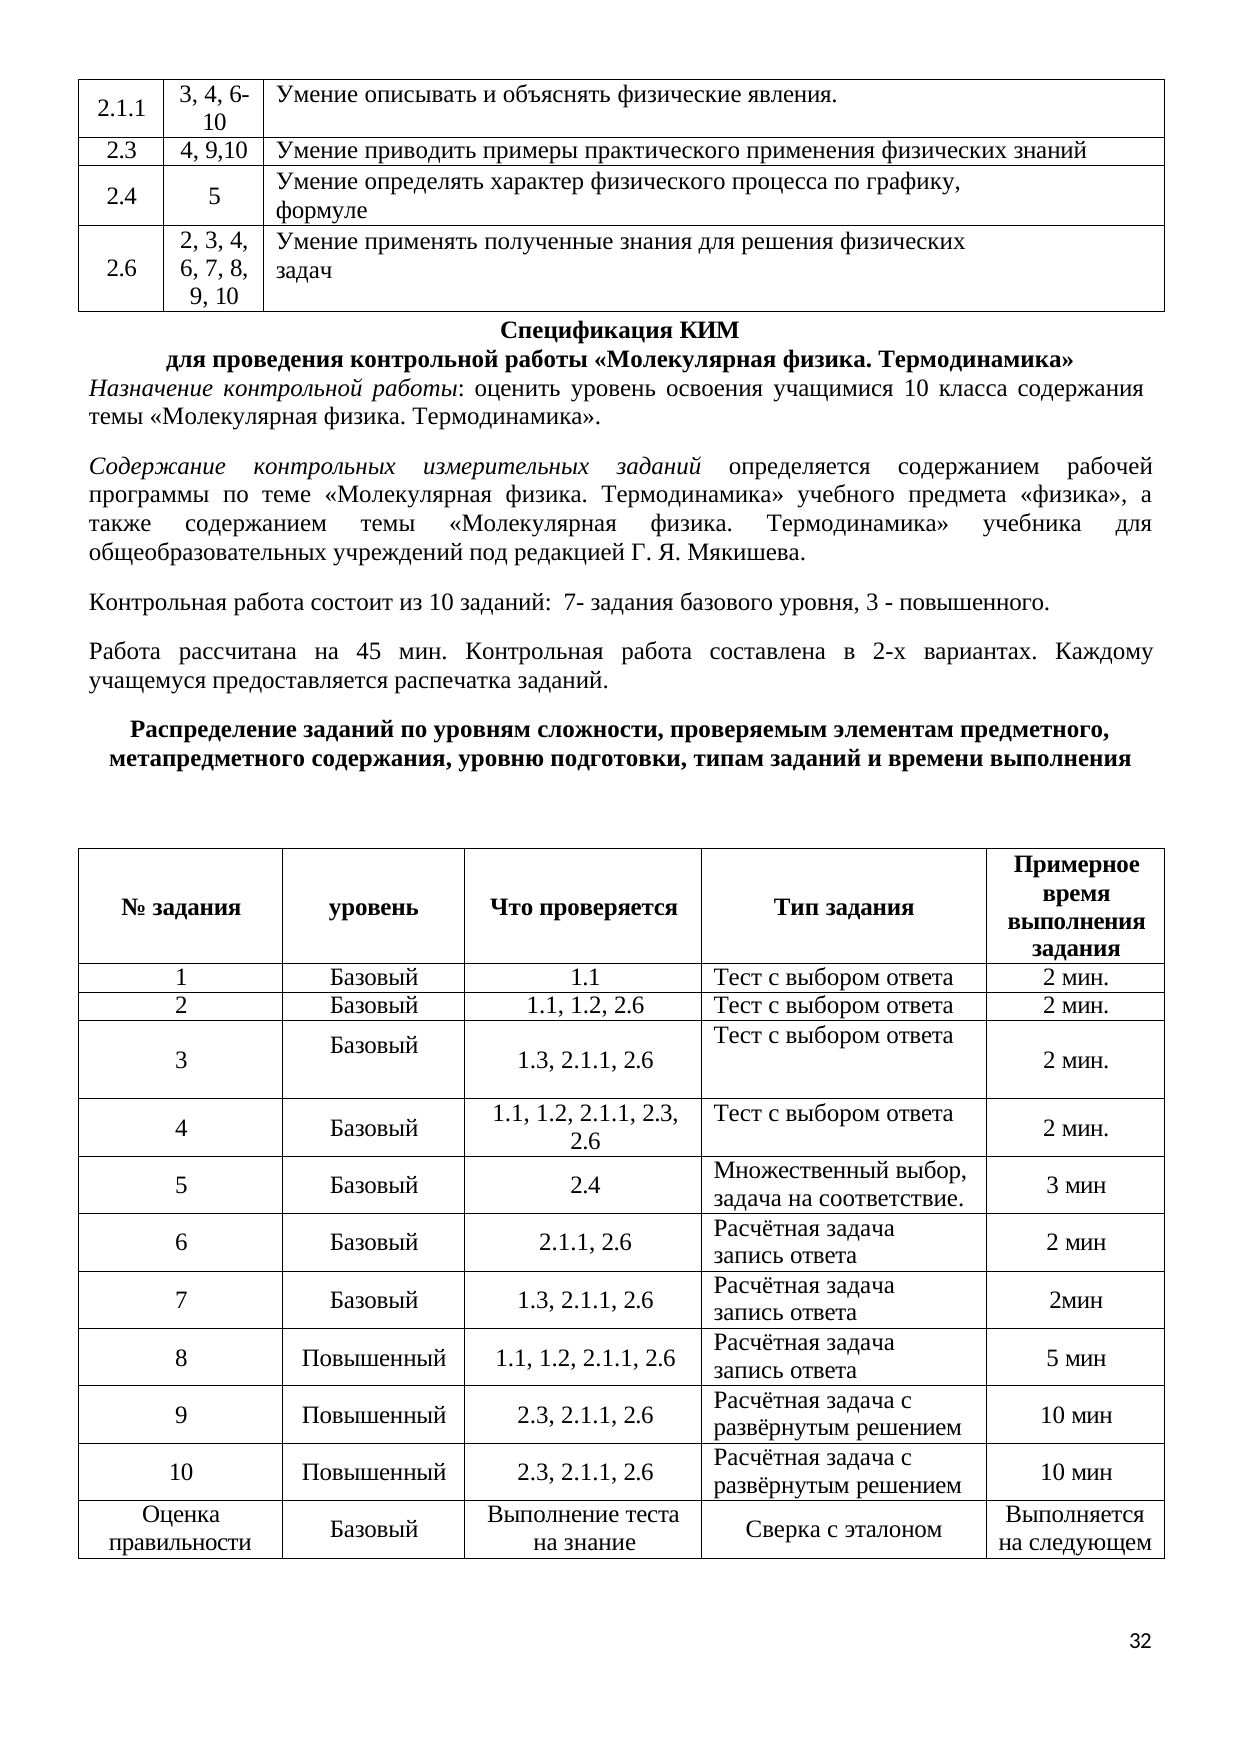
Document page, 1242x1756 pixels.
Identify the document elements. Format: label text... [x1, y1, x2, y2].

table_cell 1.3, 2.1.1, 2.6 [465, 1272, 701, 1328]
table_cell 2 мин. [987, 993, 1164, 1020]
table_cell Базовый [283, 1501, 464, 1558]
table_header Тип задания [702, 849, 986, 963]
table_cell 1 [79, 964, 282, 992]
table_cell 10 мин [987, 1444, 1164, 1500]
table_cell 3, 4, 6- 10 [164, 80, 263, 137]
table_cell Расчётная задача запись ответа [702, 1329, 986, 1385]
table_cell 10 [79, 1444, 282, 1500]
table_cell Умение определять характер физического процесса по графику, формуле [264, 166, 1164, 225]
table_cell Базовый [283, 1272, 464, 1328]
table_cell Базовый [283, 1099, 464, 1156]
table_cell 2.6 [79, 226, 163, 311]
table_cell Повышенный [283, 1386, 464, 1443]
text для проведения контрольной работы «Молекулярная физика. Термодинамика» Назначение контрольной работы: оценить уровень освоения учащимися 10 класса содержания темы «Молекулярная физика. Термодинамика». [89, 344, 1151, 430]
table_cell Тест с выбором ответа [702, 964, 986, 992]
table_cell 2.1.1 [79, 80, 163, 137]
table_cell Тест с выбором ответа [702, 993, 986, 1020]
table_cell 2мин [987, 1272, 1164, 1328]
table_cell Выполняется на следующем [987, 1501, 1164, 1558]
table_cell 2 мин. [987, 964, 1164, 992]
table_header уровень [283, 849, 464, 963]
table_cell 3 мин [987, 1157, 1164, 1213]
table_cell Умение описывать и объяснять физические явления. [264, 80, 1164, 137]
table_cell 2.3, 2.1.1, 2.6 [465, 1444, 701, 1500]
table_header Что проверяется [465, 849, 701, 963]
table_cell Выполнение теста на знание [465, 1501, 701, 1558]
table_cell 2 мин [987, 1214, 1164, 1271]
table_cell 5 [164, 166, 263, 225]
text Контрольная работа состоит из 10 заданий: 7- задания базового уровня, 3 - повышенного. [89, 587, 1197, 616]
table_cell Расчётная задача с развёрнутым решением [702, 1444, 986, 1500]
table_cell Расчётная задача запись ответа [702, 1272, 986, 1328]
table_cell 10 мин [987, 1386, 1164, 1443]
table_cell 3 [79, 1021, 282, 1098]
table_cell 1.1, 1.2, 2.1.1, 2.6 [465, 1329, 701, 1385]
table_cell Базовый [283, 1157, 464, 1213]
table_cell 2 [79, 993, 282, 1020]
table_cell 8 [79, 1329, 282, 1385]
table_cell Тест с выбором ответа [702, 1099, 986, 1156]
table_cell Умение применять полученные знания для решения физических задач [264, 226, 1164, 311]
table_cell Расчётная задача запись ответа [702, 1214, 986, 1271]
table_cell 1.1, 1.2, 2.6 [465, 993, 701, 1020]
table_cell Оценка правильности [79, 1501, 282, 1558]
table_cell 1.1, 1.2, 2.1.1, 2.3, 2.6 [465, 1099, 701, 1156]
table_cell 1.1 [465, 964, 701, 992]
table_cell 2.4 [79, 166, 163, 225]
text Работа рассчитана на 45 мин. Контрольная работа составлена в 2-х вариантах. Каждому учащемуся предоставляется распечатка заданий. [89, 636, 1154, 693]
table_cell 4 [79, 1099, 282, 1156]
text Содержание контрольных измерительных заданий определяется содержанием рабочей программы по теме «Молекулярная физика. Термодинамика» учебного предмета «физика», а также содержанием темы «Молекулярная физика. Термодинамика» учебника для общеобразовательных учреждений под редакцией Г. Я. Мякишева. [89, 451, 1153, 566]
table_cell 5 мин [987, 1329, 1164, 1385]
table_cell Повышенный [283, 1444, 464, 1500]
table_cell Умение приводить примеры практического применения физических знаний [264, 138, 1164, 165]
text Спецификация КИМ [500, 315, 1197, 344]
table_cell 2 мин. [987, 1021, 1164, 1098]
table_cell Базовый [283, 1021, 464, 1098]
table_cell Базовый [283, 1214, 464, 1271]
table_cell Повышенный [283, 1329, 464, 1385]
table_header № задания [79, 849, 282, 963]
table_cell Множественный выбор, задача на соответствие. [702, 1157, 986, 1213]
table_cell 5 [79, 1157, 282, 1213]
table_cell 2 мин. [987, 1099, 1164, 1156]
table_cell 2, 3, 4, 6, 7, 8, 9, 10 [164, 226, 263, 311]
table_header Примерное время выполнения задания [987, 849, 1164, 963]
table_cell Сверка с эталоном [702, 1501, 986, 1558]
table_cell 9 [79, 1386, 282, 1443]
table_cell 1.3, 2.1.1, 2.6 [465, 1021, 701, 1098]
table_cell 7 [79, 1272, 282, 1328]
table_cell 2.3 [79, 138, 163, 165]
text Распределение заданий по уровням сложности, проверяемым элементам предметного, метапредметного содержания, уровню подготовки, типам заданий и времени выполнения [109, 714, 1151, 772]
table_cell Базовый [283, 964, 464, 992]
table_cell Базовый [283, 993, 464, 1020]
table_cell 4, 9,10 [164, 138, 263, 165]
table_cell 2.4 [465, 1157, 701, 1213]
table_cell 2.1.1, 2.6 [465, 1214, 701, 1271]
table_cell Тест с выбором ответа [702, 1021, 986, 1098]
table_cell Расчётная задача с развёрнутым решением [702, 1386, 986, 1443]
table_cell 2.3, 2.1.1, 2.6 [465, 1386, 701, 1443]
table_cell 6 [79, 1214, 282, 1271]
